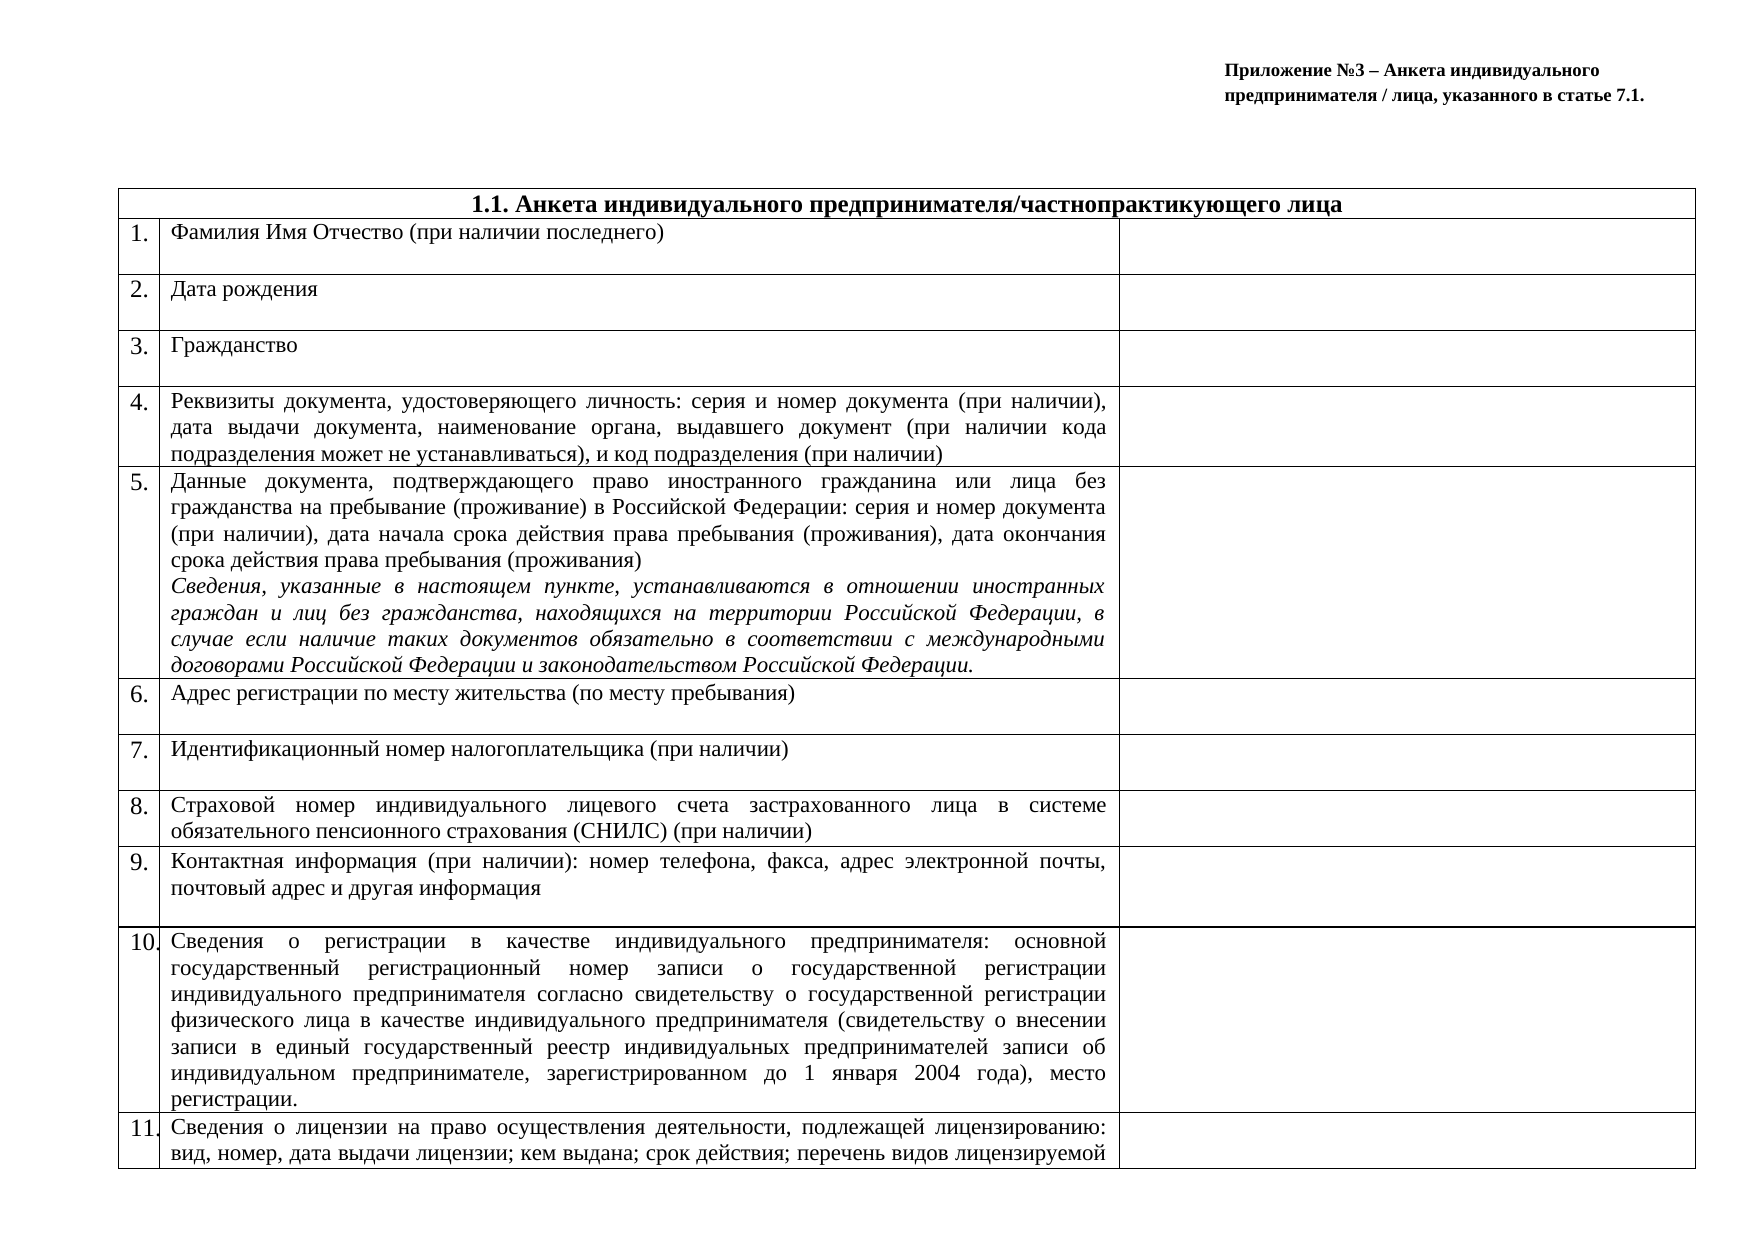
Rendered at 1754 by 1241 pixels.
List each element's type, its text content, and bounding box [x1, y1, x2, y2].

table_cell Страховой номер индивидуального лицевого счета застрахованного лица в системе обязательного пенсионного страхования (СНИЛС) (при наличии) [160, 791, 1119, 846]
table_cell [1120, 467, 1695, 678]
table_cell [119, 387, 159, 466]
table_cell [1120, 679, 1695, 734]
table_cell [119, 1113, 159, 1168]
table_cell [1120, 275, 1695, 330]
table_cell [119, 735, 159, 790]
table_cell Дата рождения [160, 275, 1119, 330]
table_cell Идентификационный номер налогоплательщика (при наличии) [160, 735, 1119, 790]
table_cell Контактная информация (при наличии): номер телефона, факса, адрес электронной почты, почтовый адрес и другая информация [160, 847, 1119, 926]
table_cell [1120, 387, 1695, 466]
table_cell Сведения о регистрации в качестве индивидуального предпринимателя: основной государственный регистрационный номер записи о государственной регистрации индивидуального предпринимателя согласно свидетельству о государственной регистрации физического лица в качестве индивидуального предпринимателя (свидетельству о внесении записи в единый государственный реестр индивидуальных предпринимателей записи об индивидуальном предпринимателе, зарегистрированном до 1 января 2004 года), место регистрации. [160, 928, 1119, 1112]
table_cell [119, 275, 159, 330]
table_cell [1120, 791, 1695, 846]
table_cell [1120, 331, 1695, 386]
table_cell Реквизиты документа, удостоверяющего личность: серия и номер документа (при наличии), дата выдачи документа, наименование органа, выдавшего документ (при наличии кода подразделения может не устанавливаться), и код подразделения (при наличии) [160, 387, 1119, 466]
table_cell [1120, 735, 1695, 790]
table_cell Данные документа, подтверждающего право иностранного гражданина или лица без гражданства на пребывание (проживание) в Российской Федерации: серия и номер документа (при наличии), дата начала срока действия права пребывания (проживания), дата окончания срока действия права пребывания (проживания) Сведения, указанные в настоящем пункте, устанавливаются в отношении иностранных граждан и лиц без гражданства, находящихся на территории Российской Федерации, в случае если наличие таких документов обязательно в соответствии с международными договорами Российской Федерации и законодательством Российской Федерации. [160, 467, 1119, 678]
table_cell [1120, 928, 1695, 1112]
table_cell [119, 791, 159, 846]
table_cell [119, 679, 159, 734]
table_cell [1120, 219, 1695, 273]
table_header Анкета индивидуального предпринимателя/частнопрактикующего лица [119, 189, 1695, 217]
table_cell Гражданство [160, 331, 1119, 386]
table_cell [1120, 847, 1695, 926]
table_cell [119, 467, 159, 678]
table_cell [119, 331, 159, 386]
table_cell [1120, 1113, 1695, 1168]
table_cell [119, 928, 159, 1112]
text Приложение №3 – Анкета индивидуального предпринимателя / лица, указанного в статье 7.1. [1224, 59, 1695, 105]
table_cell Фамилия Имя Отчество (при наличии последнего) [160, 219, 1119, 273]
table_cell [119, 847, 159, 926]
table_cell [119, 219, 159, 273]
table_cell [160, 1113, 1119, 1168]
table_cell Адрес регистрации по месту жительства (по месту пребывания) [160, 679, 1119, 734]
